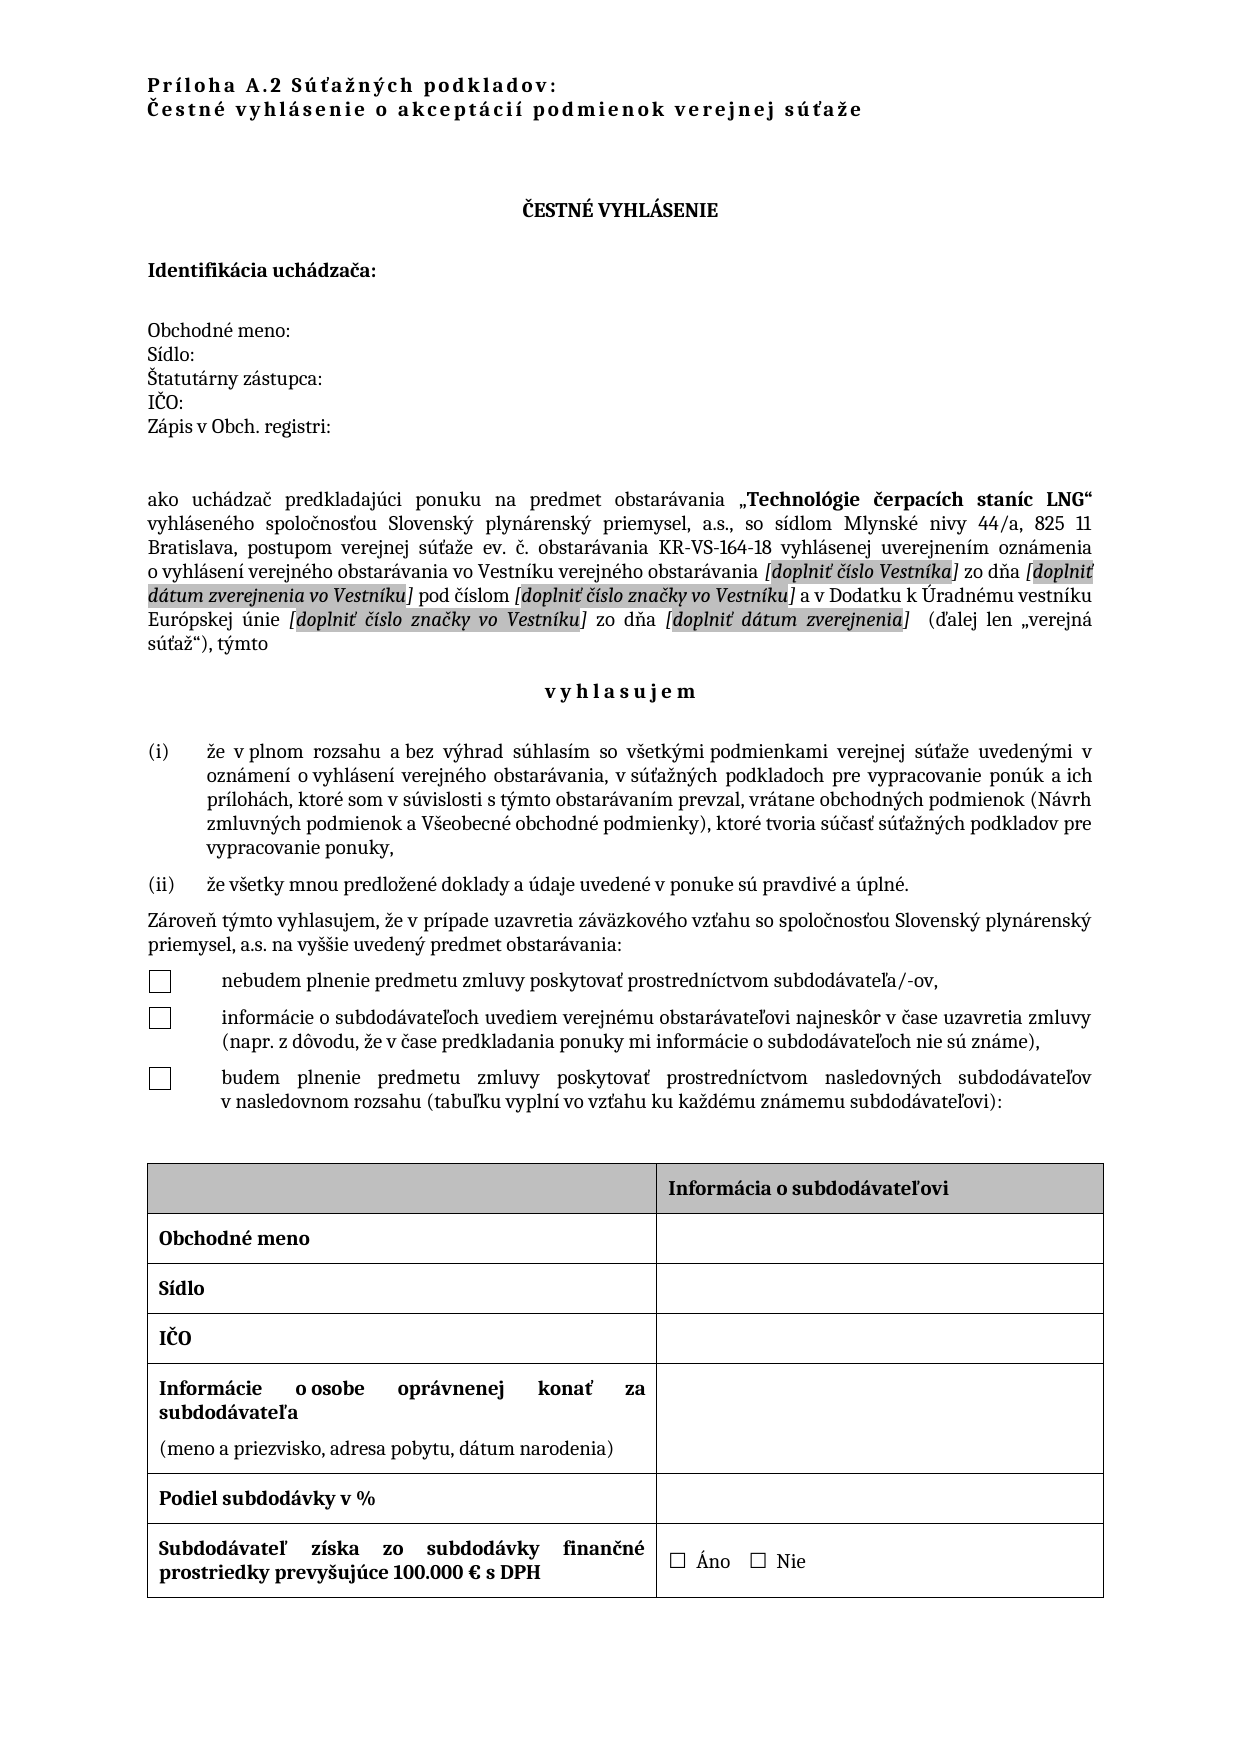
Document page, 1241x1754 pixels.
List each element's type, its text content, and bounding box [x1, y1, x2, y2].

text Obchodné meno: [148, 319, 1093, 343]
table_header [148, 1164, 656, 1213]
table_cell [657, 1474, 1103, 1523]
table_header Informácia o subdodávateľovi [657, 1164, 1103, 1213]
text Identifikácia uchádzača: [148, 259, 1093, 283]
text informácie o subdodávateľoch uvediem verejnému obstarávateľovi najneskôr v čase uzavretia zmluvy (napr. z dôvodu, že v čase predkladania ponuky mi informácie o subdodávateľoch nie sú známe), [148, 1006, 1093, 1053]
list že v plnom rozsahu a bez výhrad súhlasím so všetkými podmienkami verejnej súťaže uvedenými v oznámení o vyhlásení verejného obstarávania, v súťažných podkladoch pre vypracovanie ponúk a ich prílohách, ktoré som v súvislosti s týmto obstarávaním prevzal, vrátane obchodných podmienok (Návrh zmluvných podmienok a Všeobecné obchodné podmienky), ktoré tvoria súčasť súťažných podkladov pre vypracovanie ponuky, [148, 740, 1093, 860]
table_cell Obchodné meno [148, 1214, 656, 1263]
table_cell [657, 1364, 1103, 1473]
text nebudem plnenie predmetu zmluvy poskytovať prostredníctvom subdodávateľa/-ov, [148, 969, 1093, 993]
table_cell Informácie o osobe oprávnenej konať za subdodávateľa (meno a priezvisko, adresa pobytu, dátum narodenia) [148, 1364, 656, 1473]
text budem plnenie predmetu zmluvy poskytovať prostredníctvom nasledovných subdodávateľov v nasledovnom rozsahu (tabuľku vyplní vo vzťahu ku každému známemu subdodávateľovi): [148, 1066, 1093, 1114]
table_cell [657, 1314, 1103, 1363]
text IČO: [148, 391, 1093, 415]
table_cell [657, 1214, 1103, 1263]
table_cell [657, 1264, 1103, 1313]
text Čestné vyhlásenie [148, 198, 1093, 222]
text Zároveň týmto vyhlasujem, že v prípade uzavretia záväzkového vzťahu so spoločnosťou Slovenský plynárenský priemysel, a.s. na vyššie uvedený predmet obstarávania: [148, 909, 1093, 957]
text Štatutárny zástupca: [148, 367, 1093, 391]
table_cell IČO [148, 1314, 656, 1363]
table_cell Sídlo [148, 1264, 656, 1313]
text Zápis v Obch. registri: [148, 415, 1093, 439]
text v y h l a s u j e m [148, 679, 1093, 703]
text ako uchádzač predkladajúci ponuku na predmet obstarávania „Technológie čerpacích staníc LNG“ vyhláseného spoločnosťou Slovenský plynárenský priemysel, a.s., so sídlom Mlynské nivy 44/a, 825 11 Bratislava, postupom verejnej súťaže ev. č. obstarávania KR-VS-164-18 vyhlásenej uverejnením oznámenia o vyhlásení verejného obstarávania vo Vestníku verejného obstarávania [doplniť číslo Vestníka] zo dňa [doplniť dátum zverejnenia vo Vestníku] pod číslom [doplniť číslo značky vo Vestníku] a v Dodatku k Úradnému vestníku Európskej únie [doplniť číslo značky vo Vestníku] zo dňa [doplniť dátum zverejnenia] (ďalej len „verejná súťaž“), týmto [148, 488, 1093, 656]
table_cell Podiel subdodávky v % [148, 1474, 656, 1523]
list že všetky mnou predložené doklady a údaje uvedené v ponuke sú pravdivé a úplné. [148, 872, 1093, 896]
text Sídlo: [148, 343, 1093, 367]
table_cell Áno Nie [657, 1524, 1103, 1597]
table_cell Subdodávateľ získa zo subdodávky finančné prostriedky prevyšujúce 100.000 € s DPH [148, 1524, 656, 1597]
